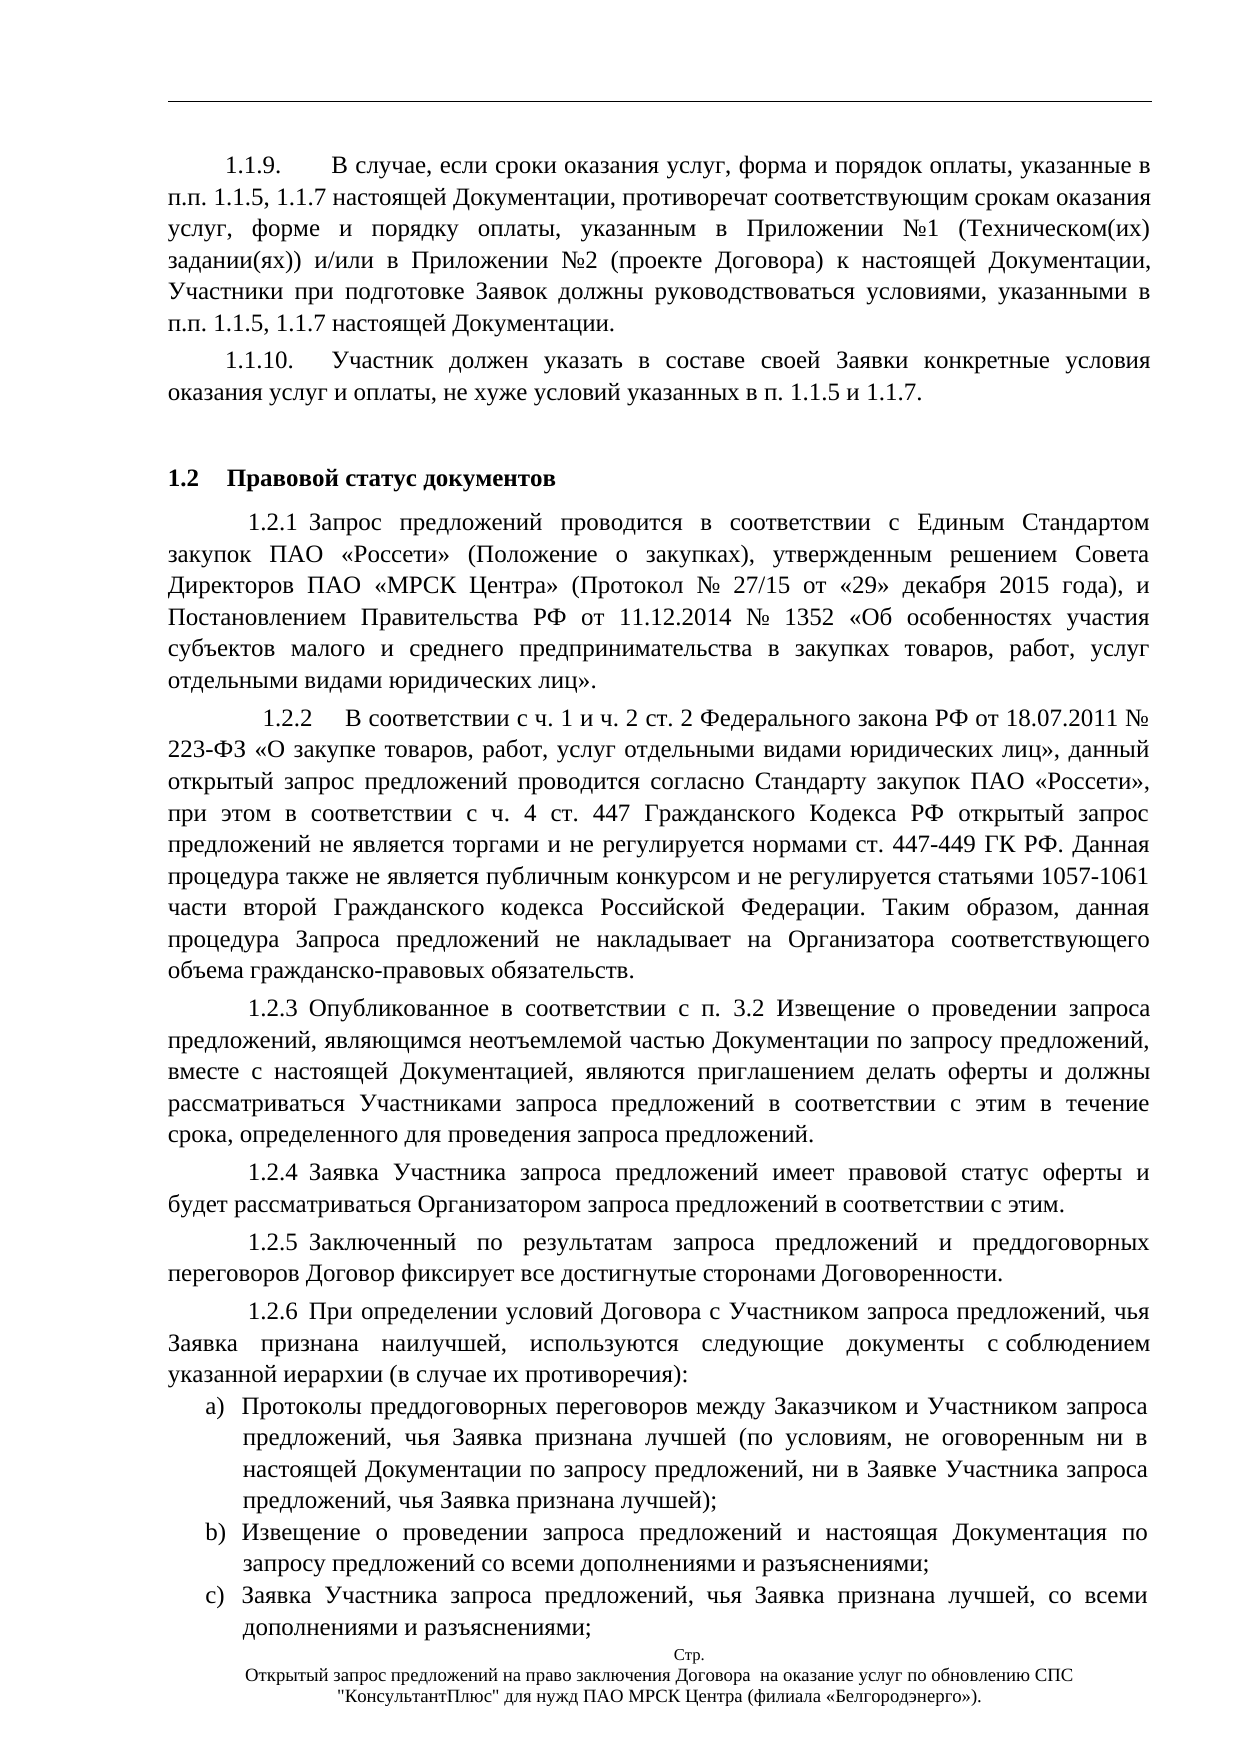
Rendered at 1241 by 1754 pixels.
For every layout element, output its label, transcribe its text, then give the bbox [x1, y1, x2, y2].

subtitle Правовой статус документов [168, 463, 1152, 492]
list Заявка Участника запроса предложений имеет правовой статус оферты и будет рассматриваться Организатором запроса предложений в соответствии с этим. [168, 1157, 1150, 1218]
list Протоколы преддоговорных переговоров между Заказчиком и Участником запроса предложений, чья Заявка признана лучшей (по условиям, не оговоренным ни в настоящей Документации по запросу предложений, ни в Заявке Участника запроса предложений, чья Заявка признана лучшей); [205, 1391, 1149, 1514]
list Извещение о проведении запроса предложений и настоящая Документация по запросу предложений со всеми дополнениями и разъяснениями; [205, 1517, 1148, 1577]
list В соответствии с ч. 1 и ч. 2 ст. 2 Федерального закона РФ от 18.07.2011 № 223-ФЗ «О закупке товаров, работ, услуг отдельными видами юридических лиц», данный открытый запрос предложений проводится согласно Стандарту закупок ПАО «Россети», при этом в соответствии с ч. 4 ст. 447 Гражданского Кодекса РФ открытый запрос предложений не является торгами и не регулируется нормами ст. 447-449 ГК РФ. Данная процедура также не является публичным конкурсом и не регулируется статьями 1057-1061 части второй Гражданского кодекса Российской Федерации. Таким образом, данная процедура Запроса предложений не накладывает на Организатора соответствующего объема гражданско-правовых обязательств. [168, 703, 1150, 984]
list Запрос предложений проводится в соответствии с Единым Стандартом закупок ПАО «Россети» (Положение о закупках), утвержденным решением Совета Директоров ПАО «МРСК Центра» (Протокол № 27/15 от «29» декабря 2015 года), и Постановлением Правительства РФ от 11.12.2014 № 1352 «Об особенностях участия субъектов малого и среднего предпринимательства в закупках товаров, работ, услуг отдельными видами юридических лиц». [168, 507, 1150, 694]
list Заключенный по результатам запроса предложений и преддоговорных переговоров Договор фиксирует все достигнутые сторонами Договоренности. [168, 1227, 1150, 1287]
list При определении условий Договора с Участником запроса предложений, чья Заявка признана наилучшей, используются следующие документы с соблюдением указанной иерархии (в случае их противоречия): [168, 1296, 1150, 1388]
list Заявка Участника запроса предложений, чья Заявка признана лучшей, со всеми дополнениями и разъяснениями; [205, 1580, 1148, 1640]
